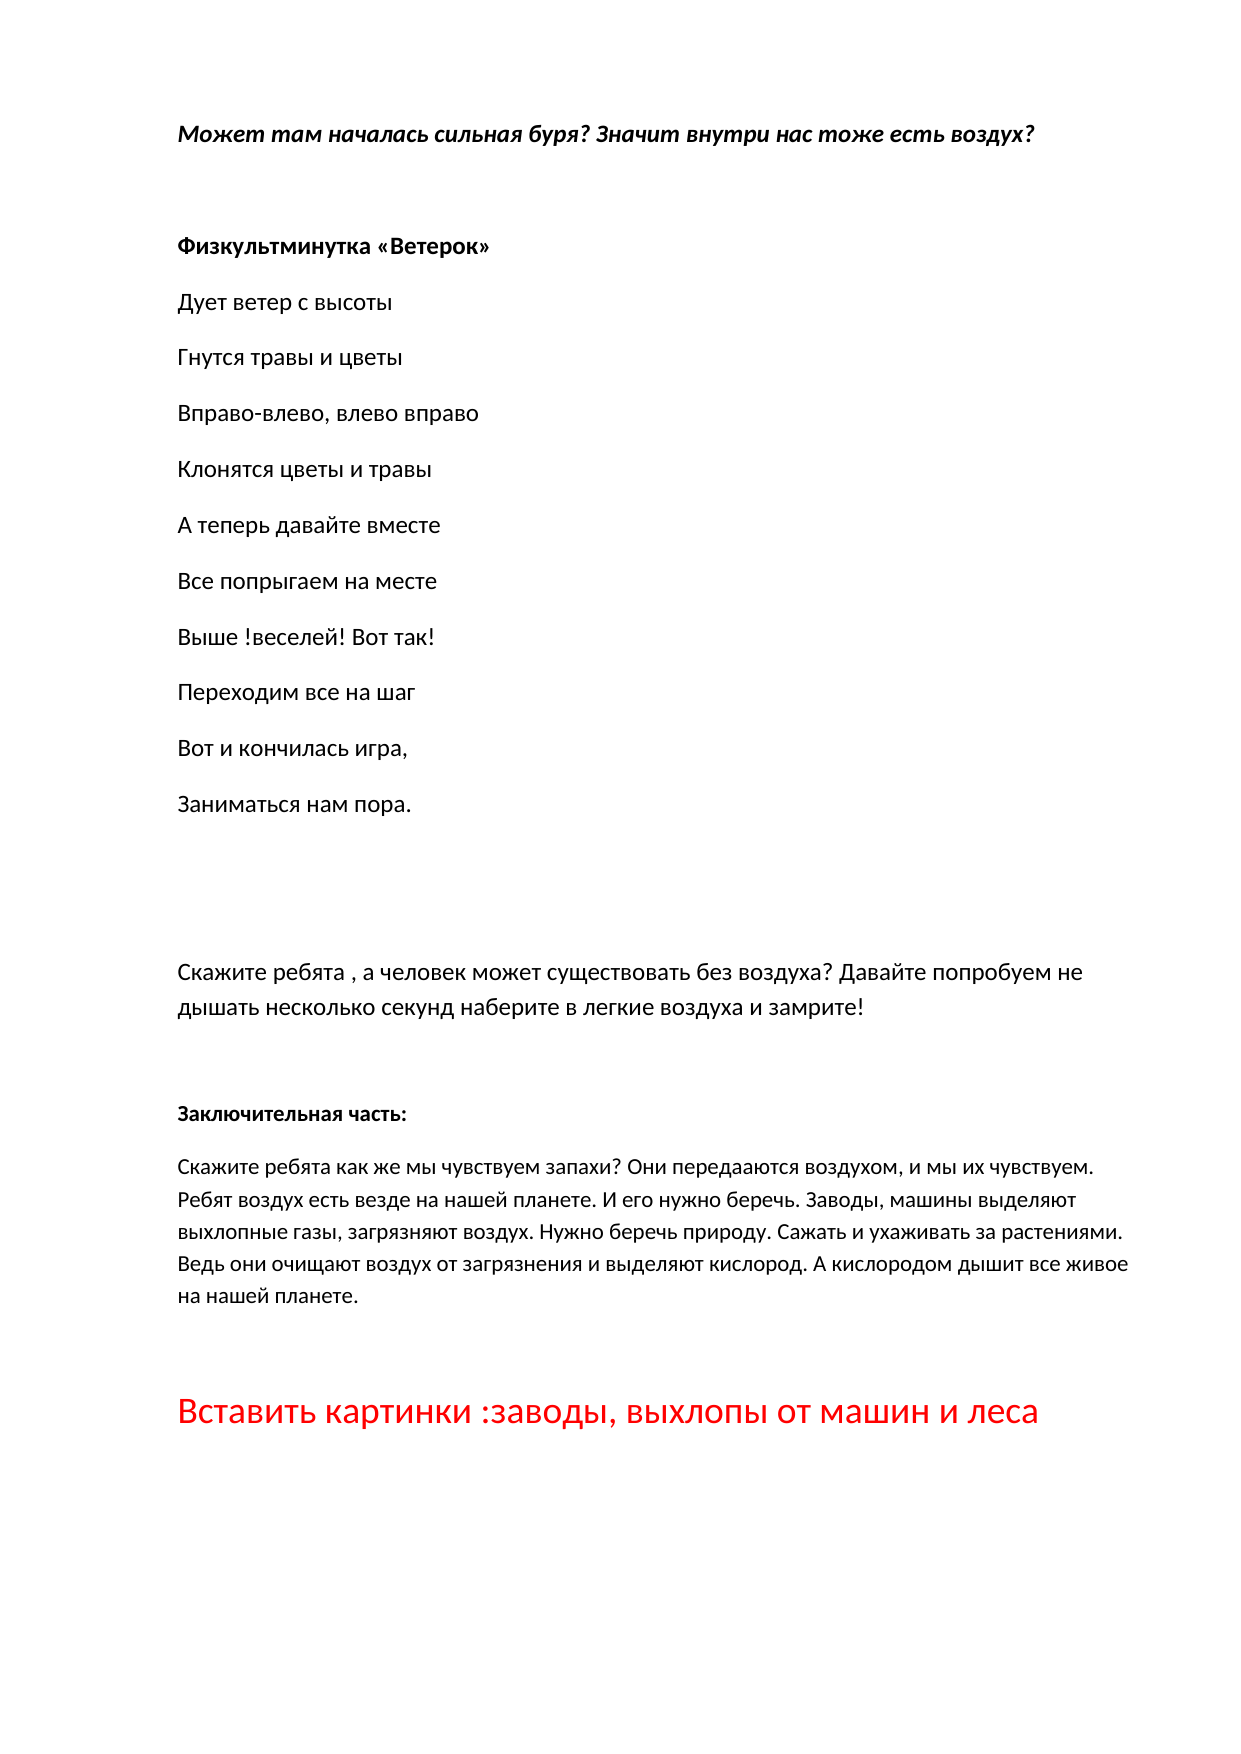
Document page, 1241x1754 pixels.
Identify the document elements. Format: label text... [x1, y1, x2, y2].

text Переходим все на шаг [177, 676, 1152, 707]
text Дует ветер с высоты [177, 286, 1152, 316]
text Гнутся травы и цветы [177, 341, 1152, 372]
text Вправо-влево, влево вправо [177, 397, 1152, 428]
text Заниматься нам пора. [177, 788, 1152, 819]
text А теперь давайте вместе [177, 509, 1152, 539]
text Все попрыгаем на месте [177, 565, 1152, 595]
text Скажите ребята как же мы чувствуем запахи? Они передааются воздухом, и мы их чувствуем. Ребят воздух есть везде на нашей планете. И его нужно беречь. Заводы, машины выделяют выхлопные газы, загрязняют воздух. Нужно беречь природу. Сажать и ухаживать за растениями. Ведь они очищают воздух от загрязнения и выделяют кислород. А кислородом дышит все живое на нашей планете. [177, 1152, 1152, 1309]
text Скажите ребята , а человек может существовать без воздуха? Давайте попробуем не дышать несколько секунд наберите в легкие воздуха и замрите! [177, 956, 1152, 1021]
text Выше !веселей! Вот так! [177, 621, 1152, 651]
text Вот и кончилась игра, [177, 732, 1152, 763]
text Вставить картинки :заводы, выхлопы от машин и леса [177, 1387, 1152, 1433]
text Может там началась сильная буря? Значит внутри нас тоже есть воздух? [177, 118, 1152, 149]
text Заключительная часть: [177, 1099, 1152, 1127]
text Клонятся цветы и травы [177, 453, 1152, 484]
text Физкультминутка «Ветерок» [177, 230, 1152, 260]
